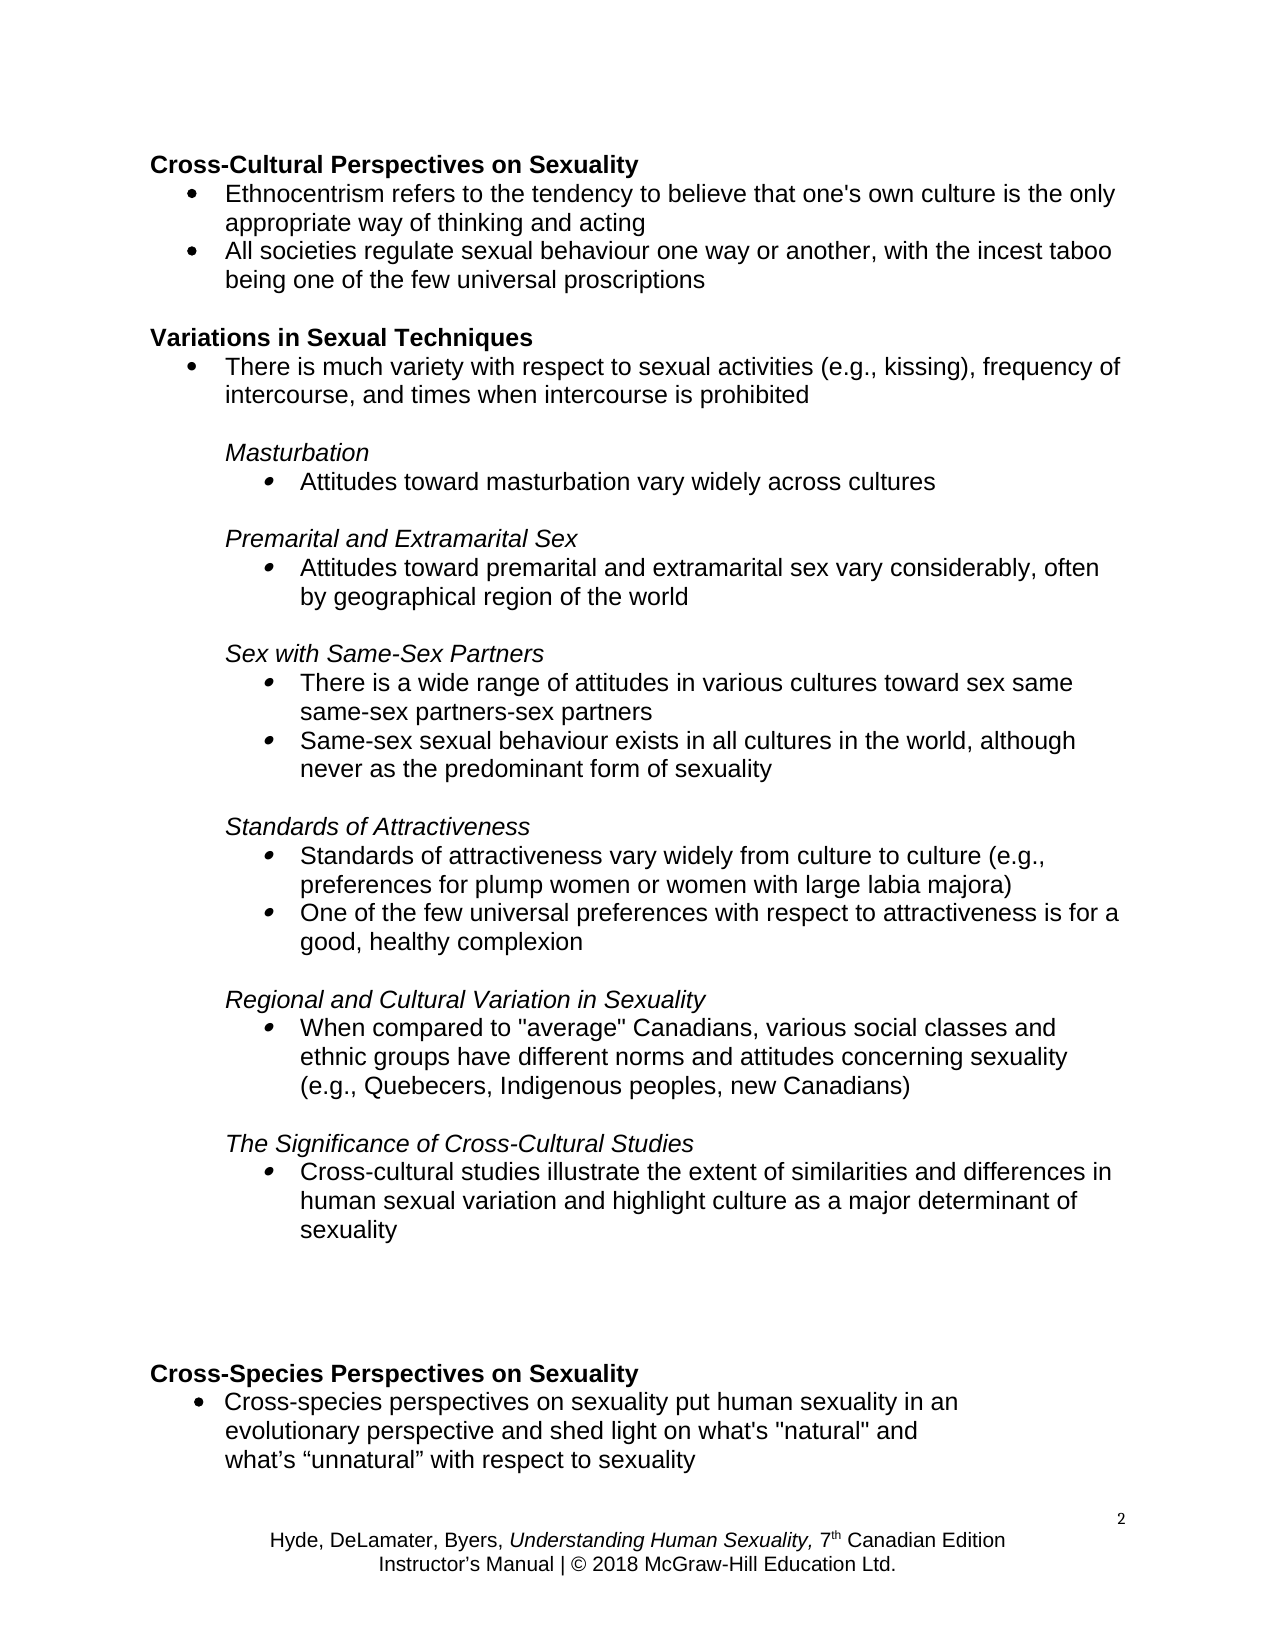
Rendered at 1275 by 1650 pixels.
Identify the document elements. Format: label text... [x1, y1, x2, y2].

list Same-sex sexual behaviour exists in all cultures in the world, although never as the predominant form of sexuality [262, 726, 1125, 783]
list Cross-cultural studies illustrate the extent of similarities and differences in human sexual variation and highlight culture as a major determinant of sexuality [262, 1157, 1125, 1244]
text Cross-Cultural Perspectives on Sexuality [150, 150, 1125, 179]
text Premarital and Extramarital Sex [150, 524, 1125, 553]
list Attitudes toward masturbation vary widely across cultures [262, 467, 1125, 495]
list One of the few universal preferences with respect to attractiveness is for a good, healthy complexion [262, 898, 1125, 956]
text Cross-Species Perspectives on Sexuality [150, 1359, 1125, 1387]
text Masturbation [150, 438, 1125, 467]
list There is a wide range of attitudes in various cultures toward sex same same-sex partners-sex partners [262, 668, 1125, 726]
list Ethnocentrism refers to the tendency to believe that one's own culture is the only appropriate way of thinking and acting [187, 179, 1125, 236]
text Standards of Attractiveness [150, 812, 1125, 841]
list There is much variety with respect to sexual activities (e.g., kissing), frequency of intercourse, and times when intercourse is prohibited [187, 351, 1125, 409]
list Cross-species perspectives on sexuality put human sexuality in an evolutionary perspective and shed light on what's "natural" and what’s “unnatural” with respect to sexuality [194, 1387, 1125, 1474]
text Regional and Cultural Variation in Sexuality [150, 985, 1125, 1013]
list All societies regulate sexual behaviour one way or another, with the incest taboo being one of the few universal proscriptions [187, 236, 1125, 294]
text The Significance of Cross-Cultural Studies [150, 1128, 1125, 1157]
list When compared to "average" Canadians, various social classes and ethnic groups have different norms and attitudes concerning sexuality (e.g., Quebecers, Indigenous peoples, new Canadians) [262, 1013, 1125, 1100]
list Attitudes toward premarital and extramarital sex vary considerably, often by geographical region of the world [262, 553, 1125, 611]
text Variations in Sexual Techniques [150, 323, 1125, 351]
list Standards of attractiveness vary widely from culture to culture (e.g., preferences for plump women or women with large labia majora) [262, 841, 1125, 898]
text Sex with Same-Sex Partners [150, 639, 1125, 668]
